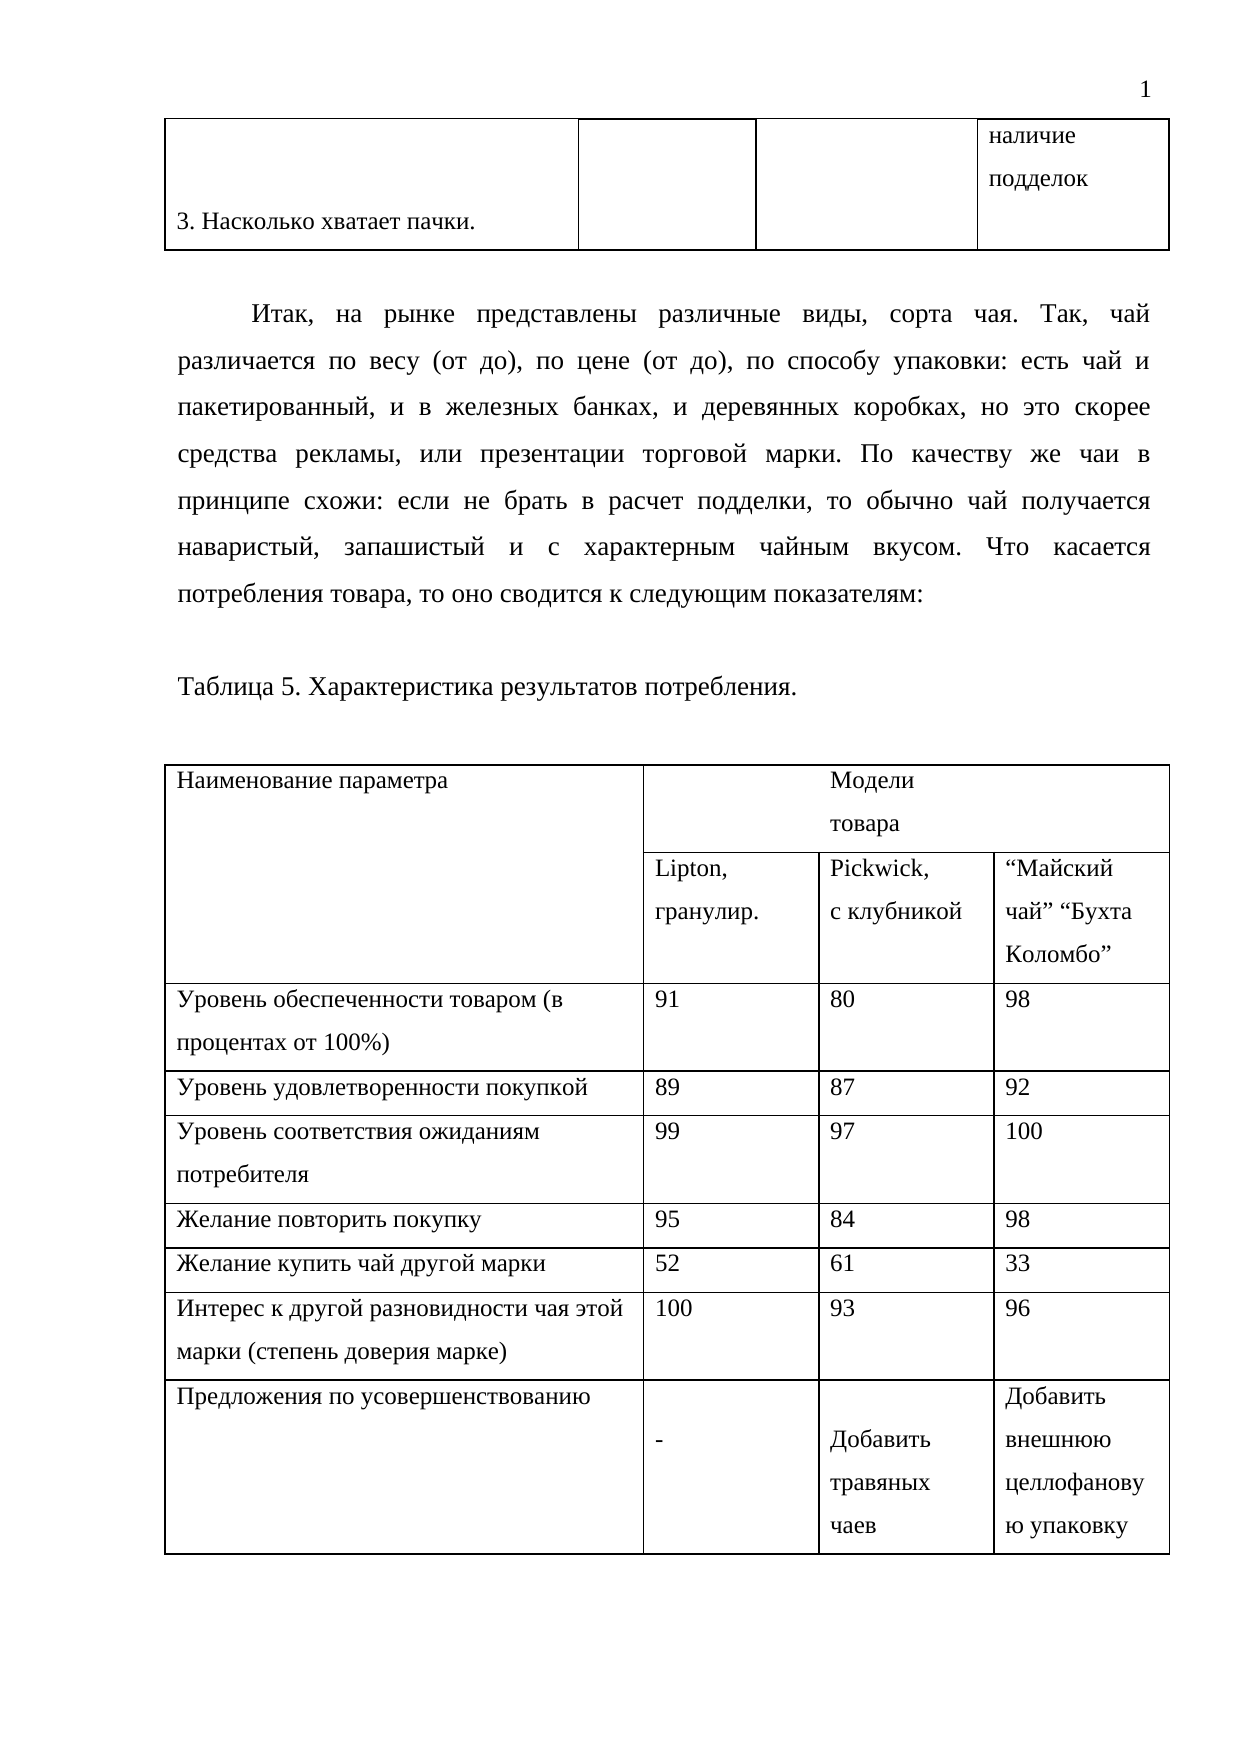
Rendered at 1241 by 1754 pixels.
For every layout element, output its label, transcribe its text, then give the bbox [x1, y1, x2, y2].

table_cell 84 [820, 1204, 993, 1247]
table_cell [978, 120, 1168, 249]
table_cell 99 [644, 1116, 818, 1202]
table_cell 87 [820, 1072, 993, 1115]
table_cell 93 [820, 1293, 993, 1379]
text Итак, на рынке представлены различные виды, сорта чая. Так, чай различается по весу (от до), по цене (от до), по способу упаковки: есть чай и пакетированный, и в железных банках, и деревянных коробках, но это скорее средства рекламы, или презентации торговой марки. По качеству же чаи в принципе схожи: если не брать в расчет подделки, то обычно чай получается наваристый, запашистый и с характерным чайным вкусом. Что касается потребления товара, то оно сводится к следующим показателям: [177, 297, 1152, 608]
table_cell Добавить внешнюю целлофановую упаковку [995, 1381, 1169, 1553]
table_cell Уровень удовлетворенности покупкой [166, 1072, 643, 1115]
table_cell Предложения по усовершенствованию [166, 1381, 643, 1553]
table_cell 92 [995, 1072, 1169, 1115]
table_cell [166, 119, 578, 249]
table_cell - [644, 1381, 818, 1553]
table_header [644, 766, 819, 852]
text Таблица 5. Характеристика результатов потребления. [177, 671, 1152, 702]
table_cell 61 [820, 1249, 993, 1292]
table_cell Желание купить чай другой марки [166, 1249, 643, 1292]
table_cell Уровень соответствия ожиданиям потребителя [166, 1116, 643, 1202]
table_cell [579, 120, 755, 249]
table_cell Уровень обеспеченности товаром (в процентах от 100%) [166, 984, 643, 1070]
table_cell 97 [820, 1116, 993, 1202]
table_cell Интерес к другой разновидности чая этой марки (степень доверия марке) [166, 1293, 643, 1379]
table_cell Желание повторить покупку [166, 1204, 643, 1247]
table_cell 91 [644, 984, 818, 1070]
table_cell 89 [644, 1072, 818, 1115]
table_cell 52 [644, 1249, 818, 1292]
table_cell Lipton, гранулир. [644, 853, 818, 982]
table_cell Pickwick, с клубникой [820, 853, 993, 982]
table_cell “Майский чай” “Бухта Коломбо” [995, 853, 1169, 982]
table_cell 98 [995, 984, 1169, 1070]
table_cell 98 [995, 1204, 1169, 1247]
table_cell Добавить травяных чаев [820, 1381, 993, 1553]
table_cell 95 [644, 1204, 818, 1247]
table_header Наименование параметра [166, 766, 643, 982]
table_cell 80 [820, 984, 993, 1070]
table_cell 100 [995, 1116, 1169, 1202]
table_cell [757, 119, 977, 249]
table_header Модели товара [819, 766, 994, 852]
table_cell 33 [995, 1249, 1169, 1292]
table_cell 96 [995, 1293, 1169, 1379]
table_cell 100 [644, 1293, 818, 1379]
table_header [994, 766, 1169, 852]
